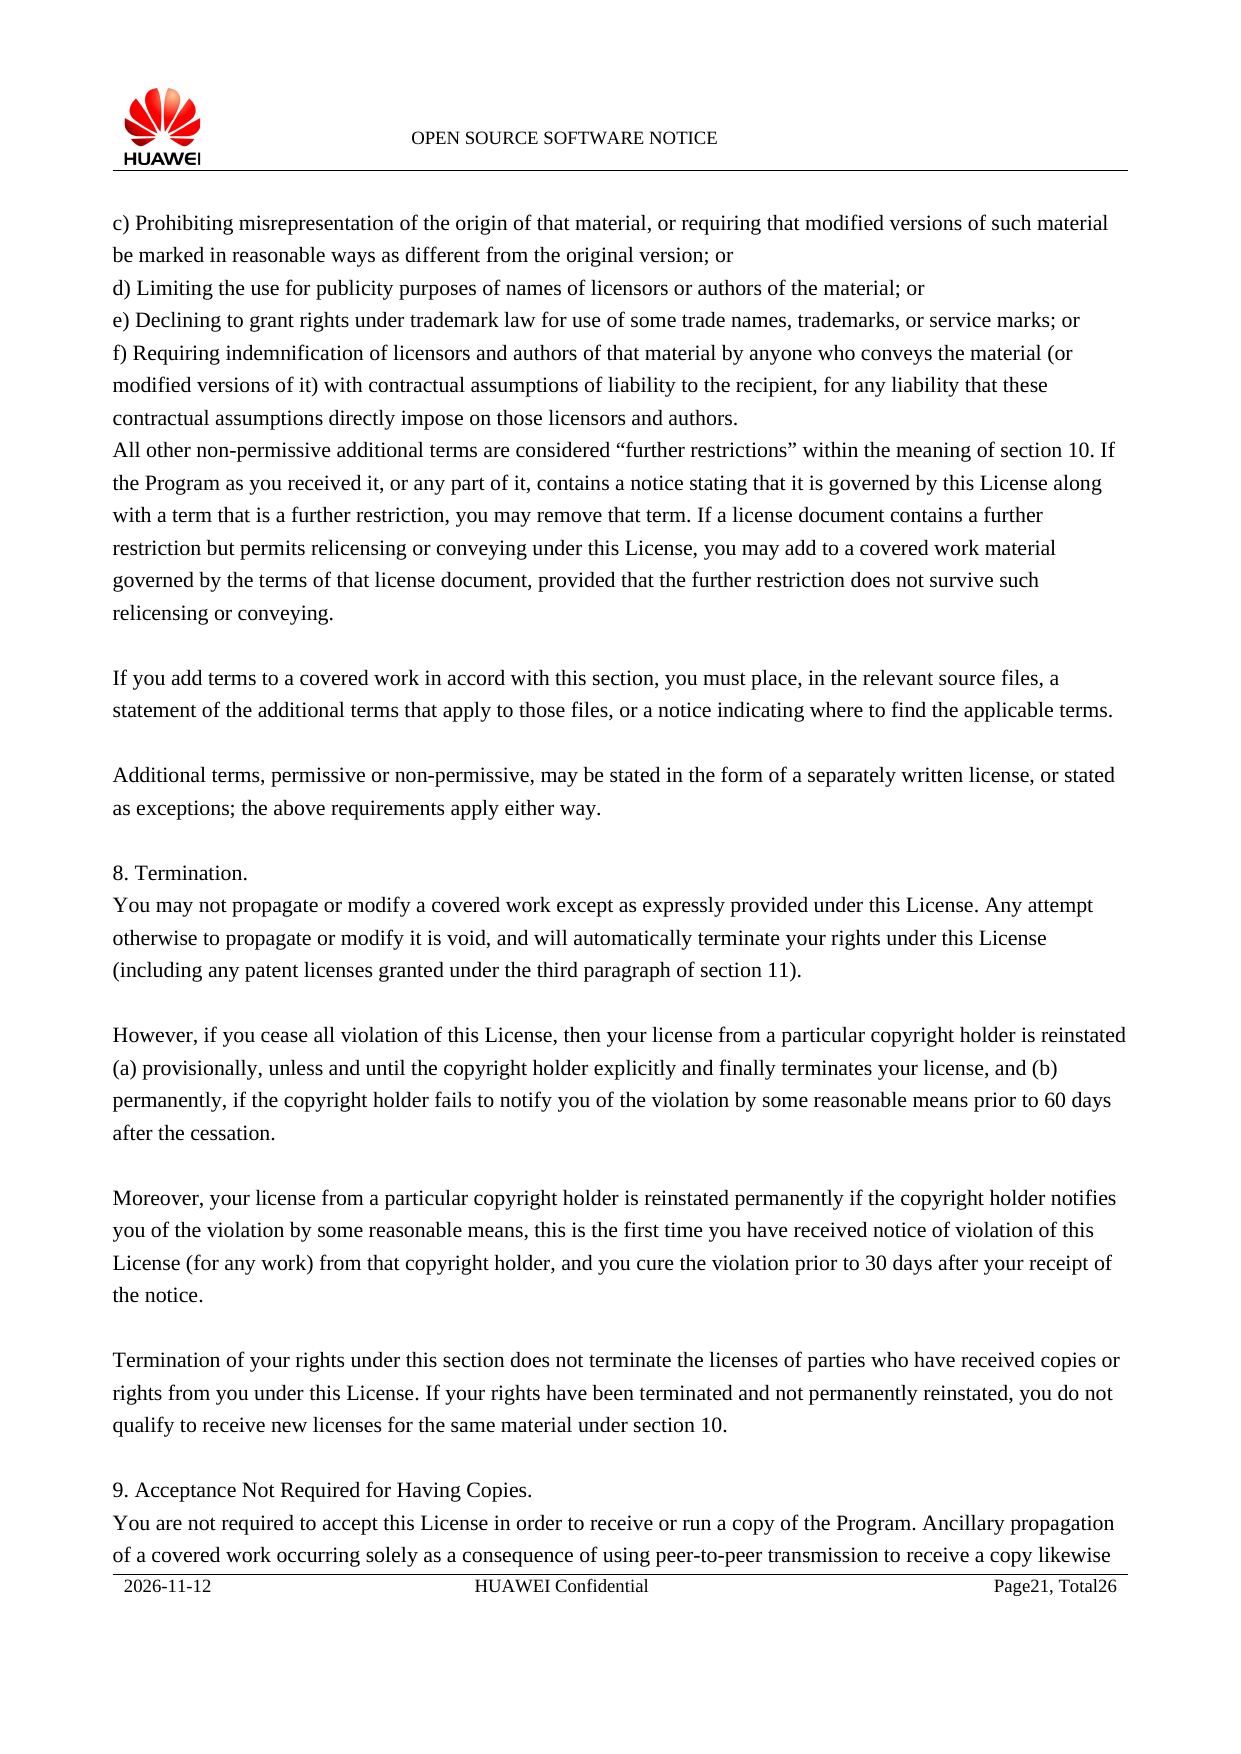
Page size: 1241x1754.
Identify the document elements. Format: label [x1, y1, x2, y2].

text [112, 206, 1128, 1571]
picture [124, 88, 201, 165]
